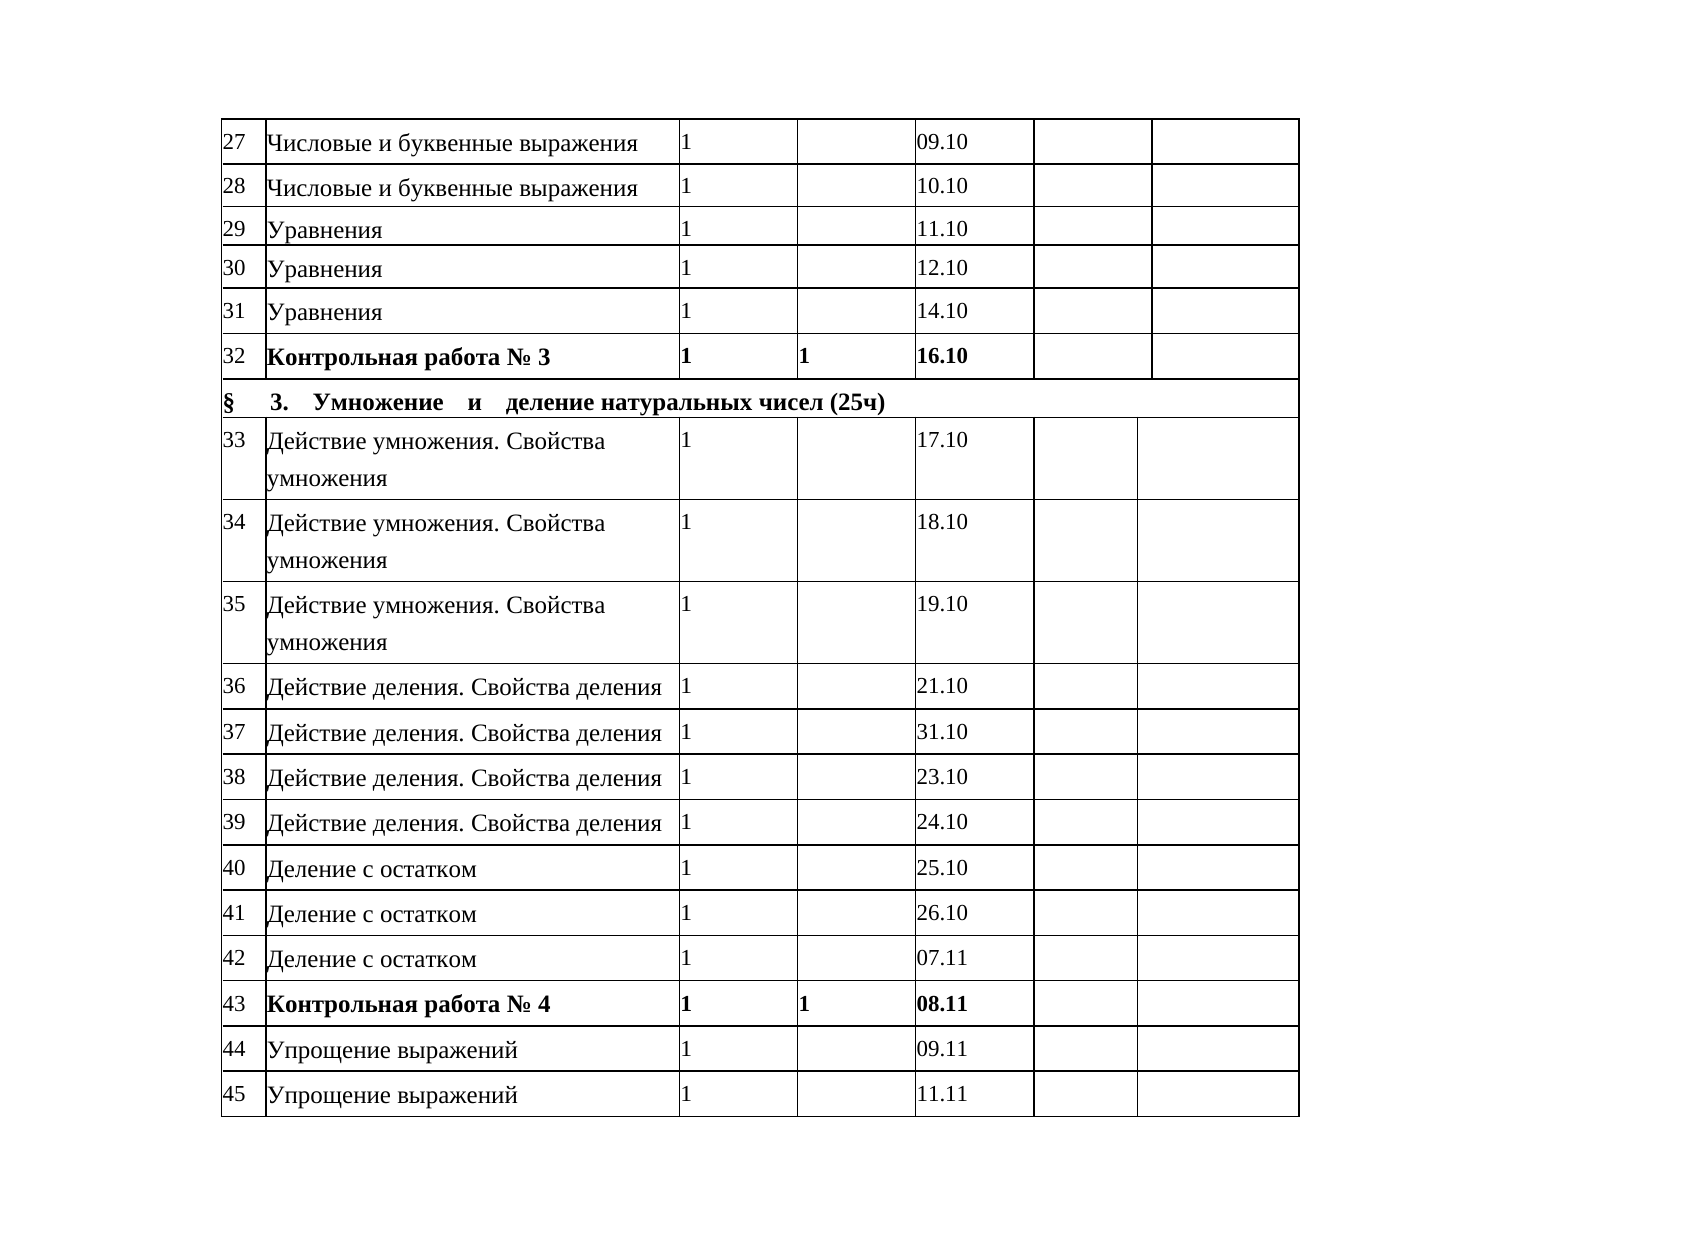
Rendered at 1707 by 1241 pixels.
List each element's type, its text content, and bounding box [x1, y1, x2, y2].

table_cell 36 [222, 664, 265, 708]
table_cell [1035, 755, 1137, 798]
table_cell [1138, 664, 1298, 708]
table_cell [798, 120, 915, 163]
table_cell 24.10 [916, 800, 1033, 844]
table_cell [1035, 710, 1137, 753]
table_cell [1153, 207, 1298, 244]
table_cell [798, 165, 915, 206]
table_cell [1035, 1027, 1137, 1070]
table_cell [1035, 800, 1137, 844]
table_cell [798, 418, 915, 499]
table_cell 1 [680, 289, 797, 332]
table_cell [1035, 418, 1137, 499]
table_cell Действие умножения. Свойства умножения [267, 418, 679, 499]
table_cell 1 [680, 582, 797, 663]
table_cell 09.10 [916, 120, 1033, 163]
table_cell [798, 800, 915, 844]
table_cell Уравнения [267, 289, 679, 332]
table_cell 40 [222, 845, 265, 889]
table_cell 09.11 [916, 1027, 1033, 1070]
table_cell 30 [222, 245, 265, 287]
table_cell 18.10 [916, 500, 1033, 581]
table_cell 39 [222, 800, 265, 844]
table_cell [1138, 936, 1298, 980]
table_cell 16.10 [916, 334, 1033, 378]
table_cell [1138, 981, 1298, 1025]
table_cell Контрольная работа № 4 [267, 981, 679, 1025]
table_cell 10.10 [916, 165, 1033, 206]
table_cell 1 [680, 165, 797, 206]
table_cell 31 [222, 288, 265, 332]
table_cell [798, 846, 915, 889]
table_cell [1035, 582, 1137, 663]
table_cell [798, 207, 915, 244]
table_cell 42 [222, 936, 265, 980]
table_cell 1 [680, 936, 797, 980]
table_cell [1138, 891, 1298, 934]
table_cell Упрощение выражений [267, 1072, 679, 1116]
table_cell Уравнения [267, 246, 679, 287]
table_cell [1138, 418, 1298, 499]
table_cell Действие деления. Свойства деления [267, 800, 679, 844]
table_cell [1035, 500, 1137, 581]
table_cell 1 [680, 246, 797, 287]
table_cell [1035, 981, 1137, 1025]
table_cell 1 [680, 891, 797, 934]
table_cell [798, 246, 915, 287]
table_cell Упрощение выражений [267, 1027, 679, 1070]
table_cell Деление с остатком [267, 846, 679, 889]
table_cell 11.10 [916, 207, 1033, 244]
table_cell 1 [798, 334, 915, 378]
table_cell [798, 891, 915, 934]
table_cell [798, 1027, 915, 1070]
table_cell [1153, 165, 1298, 206]
table_cell 08.11 [916, 981, 1033, 1025]
table_cell Действие деления. Свойства деления [267, 664, 679, 708]
table_cell 1 [680, 120, 797, 163]
table_cell 27 [222, 120, 265, 163]
table_cell [798, 500, 915, 581]
table_cell 1 [680, 664, 797, 708]
table_cell 44 [222, 1026, 265, 1070]
table_cell [1153, 289, 1298, 332]
table_cell Числовые и буквенные выражения [267, 165, 679, 206]
table_cell 41 [222, 890, 265, 934]
table_cell [1153, 120, 1298, 163]
table_cell [1138, 710, 1298, 753]
table_cell 45 [222, 1071, 265, 1116]
table_cell 14.10 [916, 289, 1033, 332]
table_cell [798, 755, 915, 798]
table_cell 12.10 [916, 246, 1033, 287]
table_cell Уравнения [267, 207, 679, 244]
table_cell [1138, 500, 1298, 581]
table_cell 1 [680, 1072, 797, 1116]
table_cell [267, 120, 679, 163]
table_cell [1035, 246, 1151, 287]
table_cell [1035, 1072, 1137, 1116]
table_cell 1 [680, 207, 797, 244]
table_cell 38 [222, 754, 265, 798]
table_cell [1138, 1072, 1298, 1116]
table_cell 43 [222, 981, 265, 1025]
table_cell § 3. Умножение и деление натуральных чисел (25ч) [222, 379, 1298, 417]
table_cell Деление с остатком [267, 891, 679, 934]
table_cell 29 [222, 207, 265, 244]
table_cell 11.11 [916, 1072, 1033, 1116]
table_cell 28 [222, 164, 265, 206]
table_cell 1 [680, 710, 797, 753]
table_cell [1138, 755, 1298, 798]
table_cell 33 [222, 418, 265, 499]
table_cell [1035, 289, 1151, 332]
table_cell [798, 664, 915, 708]
table_cell 35 [222, 582, 265, 663]
table_cell 1 [680, 500, 797, 581]
table_cell 1 [680, 1027, 797, 1070]
table_cell [1035, 207, 1151, 244]
table_cell Деление с остатком [267, 936, 679, 980]
table_cell [1035, 165, 1151, 206]
table_cell 37 [222, 709, 265, 753]
table_cell Действие умножения. Свойства умножения [267, 500, 679, 581]
table_cell 1 [680, 846, 797, 889]
table_cell 17.10 [916, 418, 1033, 499]
table_cell 32 [222, 334, 265, 378]
table_cell 1 [680, 981, 797, 1025]
table_cell [798, 1072, 915, 1116]
table_cell 26.10 [916, 891, 1033, 934]
table_cell [798, 936, 915, 980]
table_cell [1035, 334, 1151, 378]
table_cell 25.10 [916, 846, 1033, 889]
table_cell Действие умножения. Свойства умножения [267, 582, 679, 663]
table_cell 21.10 [916, 664, 1033, 708]
table_cell [1035, 891, 1137, 934]
table_cell Действие деления. Свойства деления [267, 710, 679, 753]
table_cell Контрольная работа № 3 [267, 334, 679, 378]
table_cell [1138, 800, 1298, 844]
table_cell 1 [798, 981, 915, 1025]
table_cell [798, 289, 915, 332]
table_cell 1 [680, 418, 797, 499]
table_cell [1138, 846, 1298, 889]
table_cell 19.10 [916, 582, 1033, 663]
table_cell Действие деления. Свойства деления [267, 755, 679, 798]
table_cell 1 [680, 334, 797, 378]
table_cell 34 [222, 500, 265, 581]
table_cell [1035, 936, 1137, 980]
table_cell 1 [680, 800, 797, 844]
table_cell [1035, 120, 1151, 163]
table_cell 1 [680, 755, 797, 798]
table_cell [798, 710, 915, 753]
table_cell 07.11 [916, 936, 1033, 980]
table_cell 31.10 [916, 710, 1033, 753]
table_cell [1153, 246, 1298, 287]
table_cell [798, 582, 915, 663]
table_cell 23.10 [916, 755, 1033, 798]
table_cell [1138, 1027, 1298, 1070]
table_cell [1138, 582, 1298, 663]
table_cell [1035, 664, 1137, 708]
table_cell [1153, 334, 1298, 378]
table_cell [1035, 846, 1137, 889]
